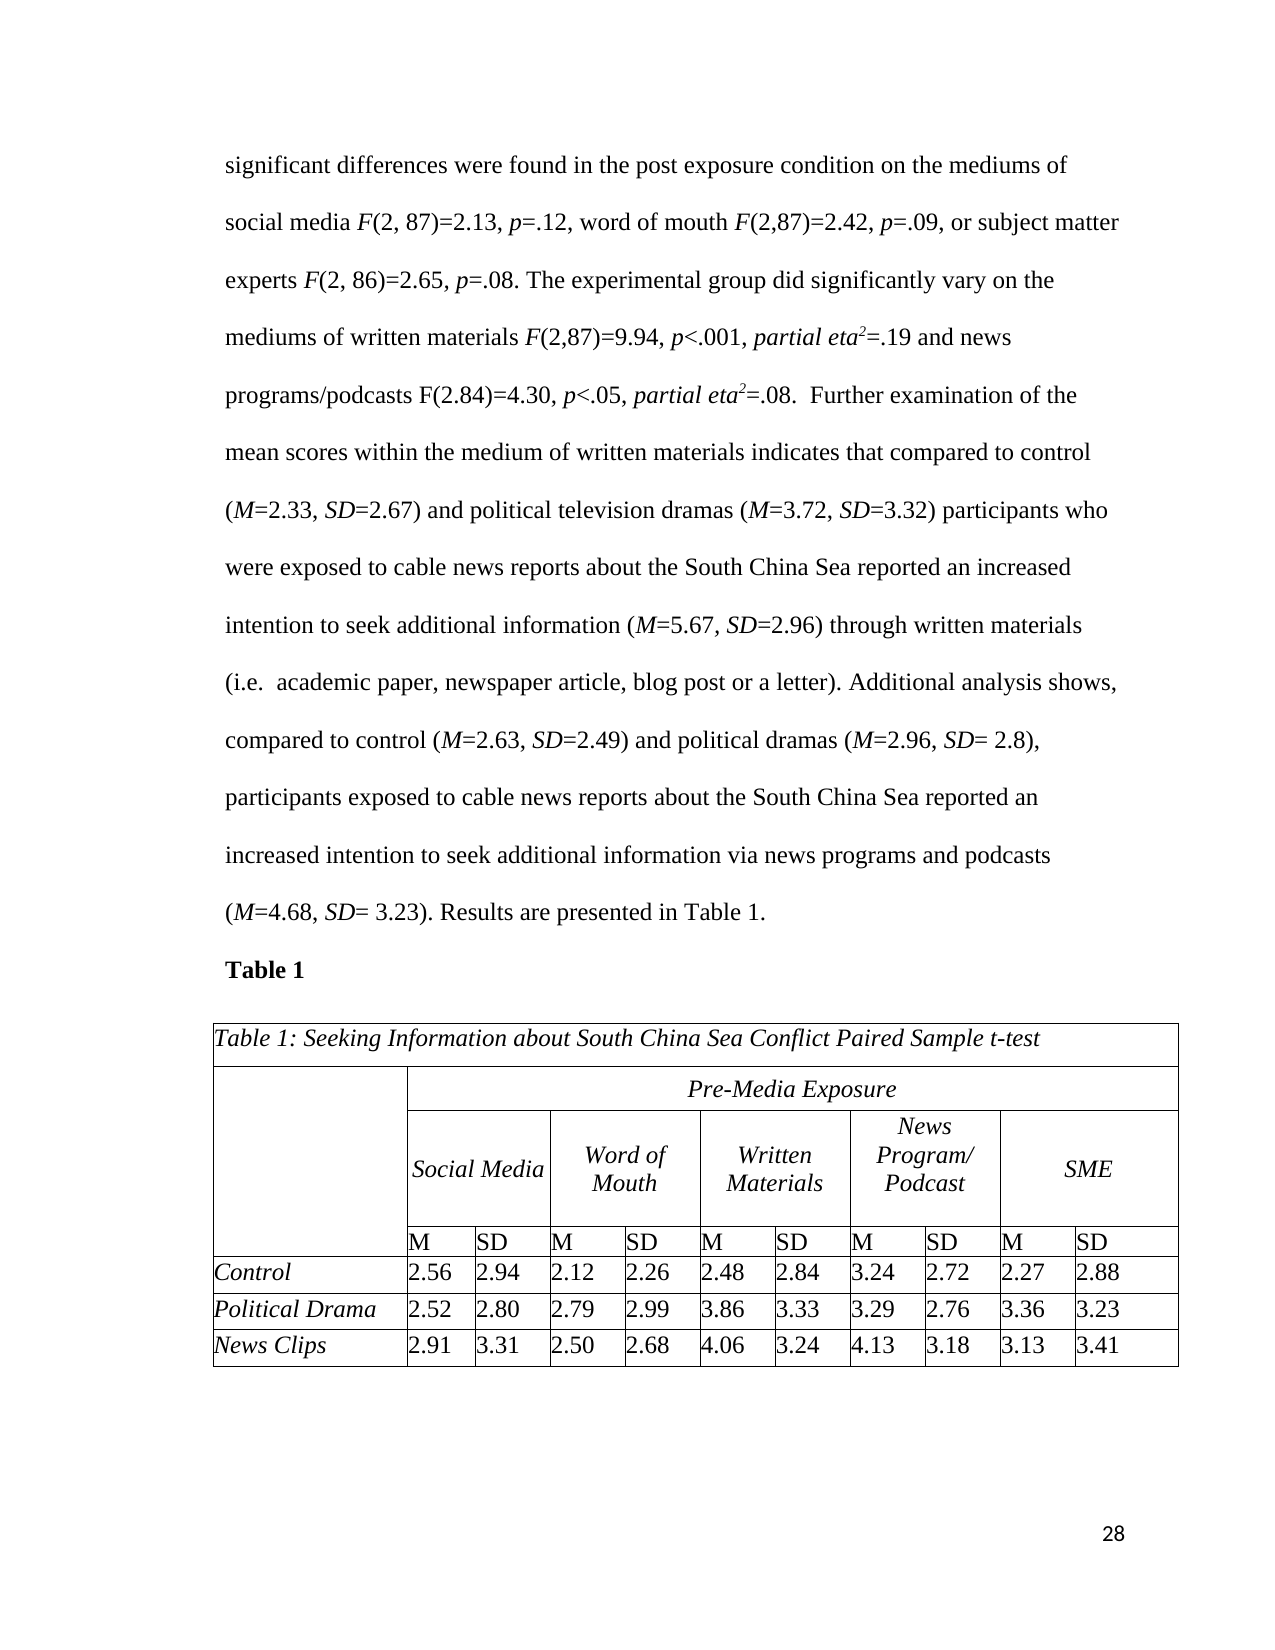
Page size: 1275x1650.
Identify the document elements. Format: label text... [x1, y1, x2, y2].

table_cell SD [1076, 1227, 1178, 1256]
table_cell 3.29 [851, 1294, 925, 1329]
table_cell 2.50 [551, 1330, 625, 1366]
table_cell 2.80 [476, 1294, 550, 1329]
table_cell 2.56 [408, 1257, 475, 1293]
table_cell Pre-Media Exposure [408, 1067, 1178, 1110]
table_cell 3.41 [1076, 1330, 1178, 1366]
table_cell 2.27 [1001, 1257, 1075, 1293]
table_cell 3.36 [1001, 1294, 1075, 1329]
table_cell M [1001, 1227, 1075, 1256]
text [225, 150, 1125, 926]
table_cell 3.24 [776, 1330, 850, 1366]
table_cell M [701, 1227, 775, 1256]
table_cell 2.91 [408, 1330, 475, 1366]
table_cell SD [626, 1227, 700, 1256]
table_cell 2.79 [551, 1294, 625, 1329]
table_cell 3.33 [776, 1294, 850, 1329]
table_cell SME [1001, 1111, 1178, 1226]
table_cell 3.86 [701, 1294, 775, 1329]
table_cell 2.84 [776, 1257, 850, 1293]
table_cell 2.12 [551, 1257, 625, 1293]
table_cell 2.76 [926, 1294, 1000, 1329]
table_cell M [408, 1227, 475, 1256]
table_cell 3.24 [851, 1257, 925, 1293]
table_cell 3.23 [1076, 1294, 1178, 1329]
table_cell 2.68 [626, 1330, 700, 1366]
table_cell 2.72 [926, 1257, 1000, 1293]
table_cell M [851, 1227, 925, 1256]
table_cell SD [476, 1227, 550, 1256]
table_cell 4.13 [851, 1330, 925, 1366]
table_cell 3.31 [476, 1330, 550, 1366]
table_cell Control [214, 1257, 407, 1293]
table_cell 3.13 [1001, 1330, 1075, 1366]
table_cell 3.18 [926, 1330, 1000, 1366]
table_cell News Clips [214, 1330, 407, 1366]
table_cell 2.94 [476, 1257, 550, 1293]
table_cell Social Media [408, 1111, 550, 1226]
table_cell Political Drama [214, 1294, 407, 1329]
table_cell Word of Mouth [551, 1111, 700, 1226]
text Table 1 [225, 955, 1125, 984]
table_cell M [551, 1227, 625, 1256]
table_cell SD [776, 1227, 850, 1256]
table_cell News Program/ Podcast [851, 1111, 1000, 1226]
table_cell 2.88 [1076, 1257, 1178, 1293]
table_cell 2.99 [626, 1294, 700, 1329]
table_cell 2.52 [408, 1294, 475, 1329]
table_cell 2.26 [626, 1257, 700, 1293]
table_cell 2.48 [701, 1257, 775, 1293]
table_cell Written Materials [701, 1111, 850, 1226]
table_cell SD [926, 1227, 1000, 1256]
table_header Table 1: Seeking Information about South China Sea Conflict Paired Sample t-test [214, 1024, 1178, 1066]
table_cell 4.06 [701, 1330, 775, 1366]
table_cell [214, 1067, 407, 1256]
